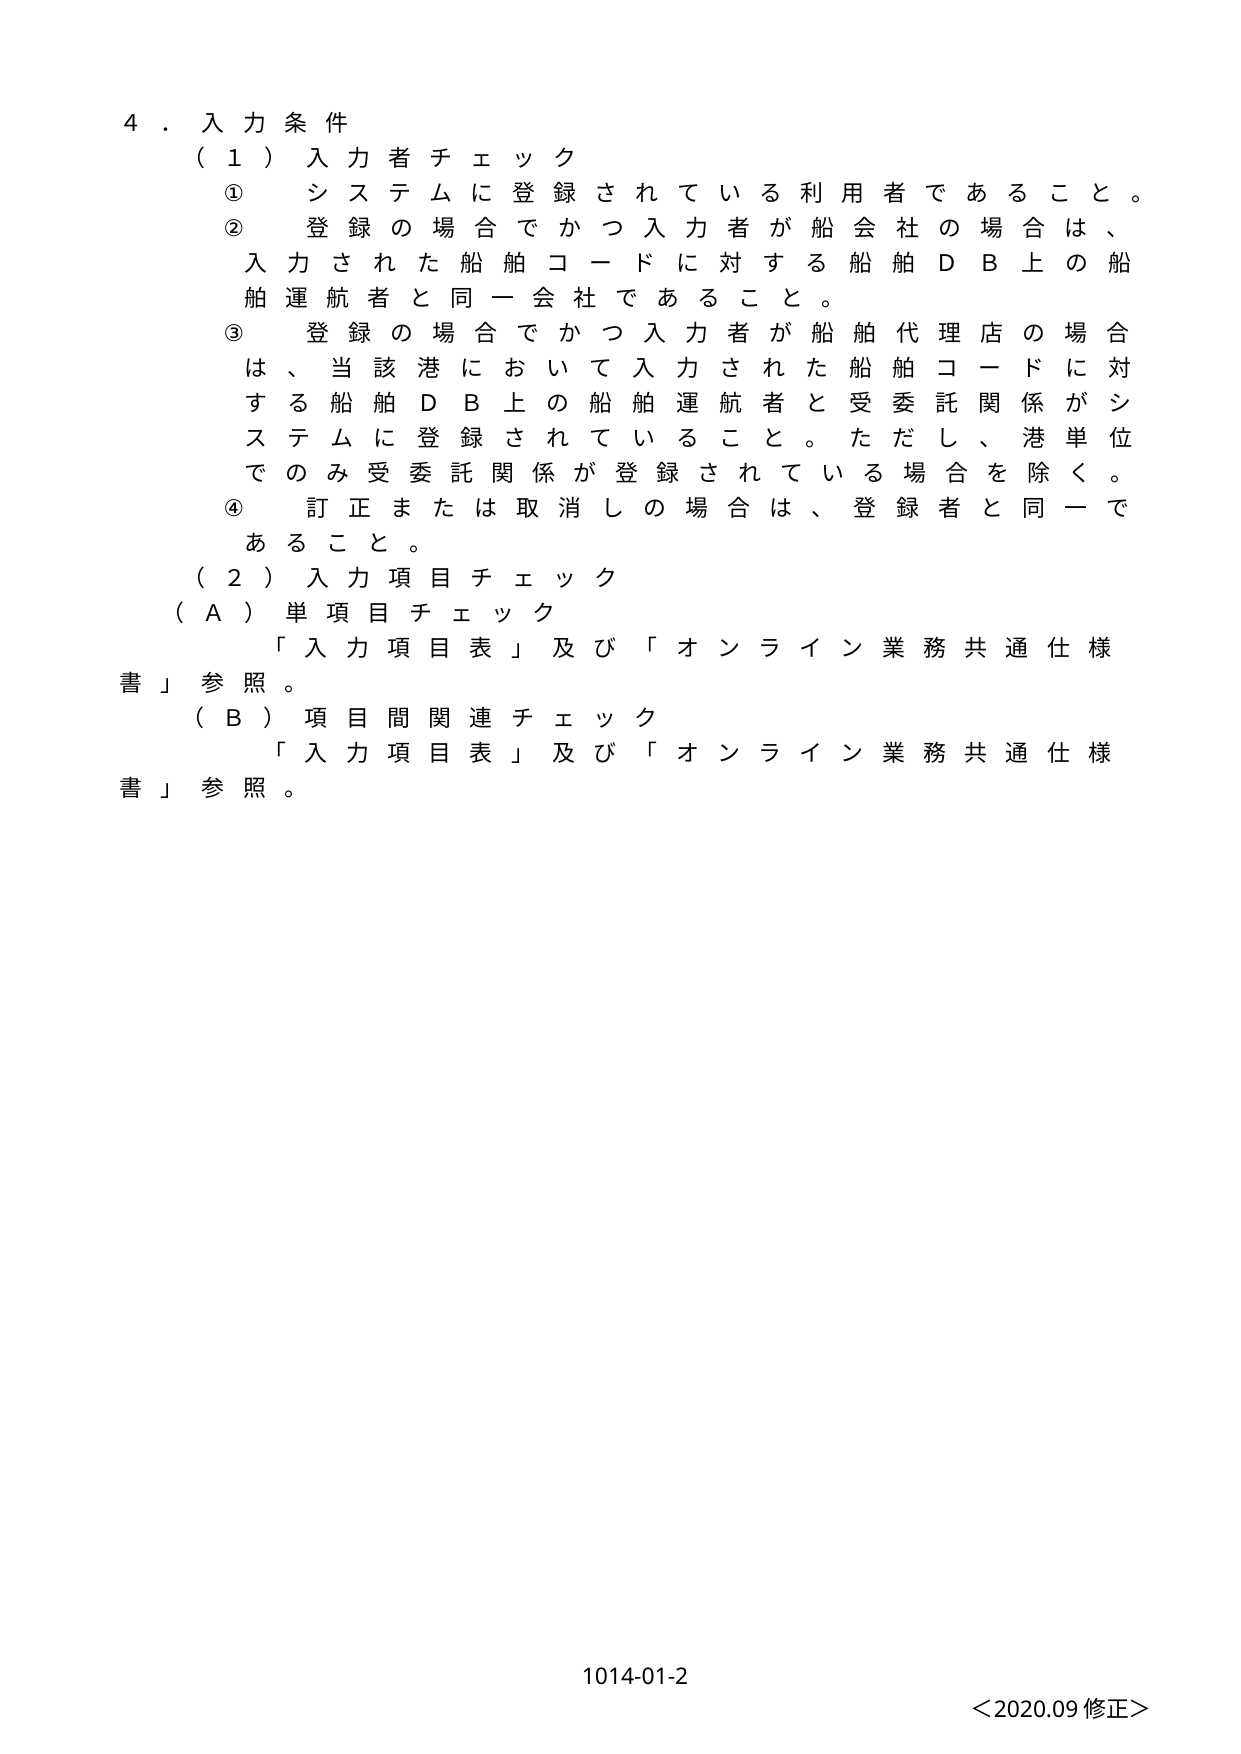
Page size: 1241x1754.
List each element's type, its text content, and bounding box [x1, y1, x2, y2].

subtitle 入力項目チェック [178, 559, 1150, 594]
text 「入力項目表」及び「オンライン業務共通仕様書」参照。 [119, 734, 1150, 804]
subtitle 登録の場合でかつ入力者が船会社の場合は、入力された船舶コードに対する船舶ＤＢ上の船舶運航者と同一会社であること。 [208, 209, 1150, 314]
text （Ａ）単項目チェック [119, 594, 1150, 629]
subtitle 訂正または取消しの場合は、登録者と同一であること。 [208, 489, 1150, 559]
subtitle ４．入力条件 [119, 104, 1150, 139]
subtitle 入力者チェック [178, 139, 1150, 174]
text （Ｂ）項目間関連チェック [119, 699, 1150, 734]
subtitle システムに登録されている利用者であること。 [208, 174, 1150, 209]
text 「入力項目表」及び「オンライン業務共通仕様書」参照。 [119, 629, 1150, 699]
subtitle 登録の場合でかつ入力者が船舶代理店の場合は、当該港において入力された船舶コードに対する船舶ＤＢ上の船舶運航者と受委託関係がシステムに登録されていること。ただし、港単位でのみ受委託関係が登録されている場合を除く。 [208, 314, 1150, 489]
